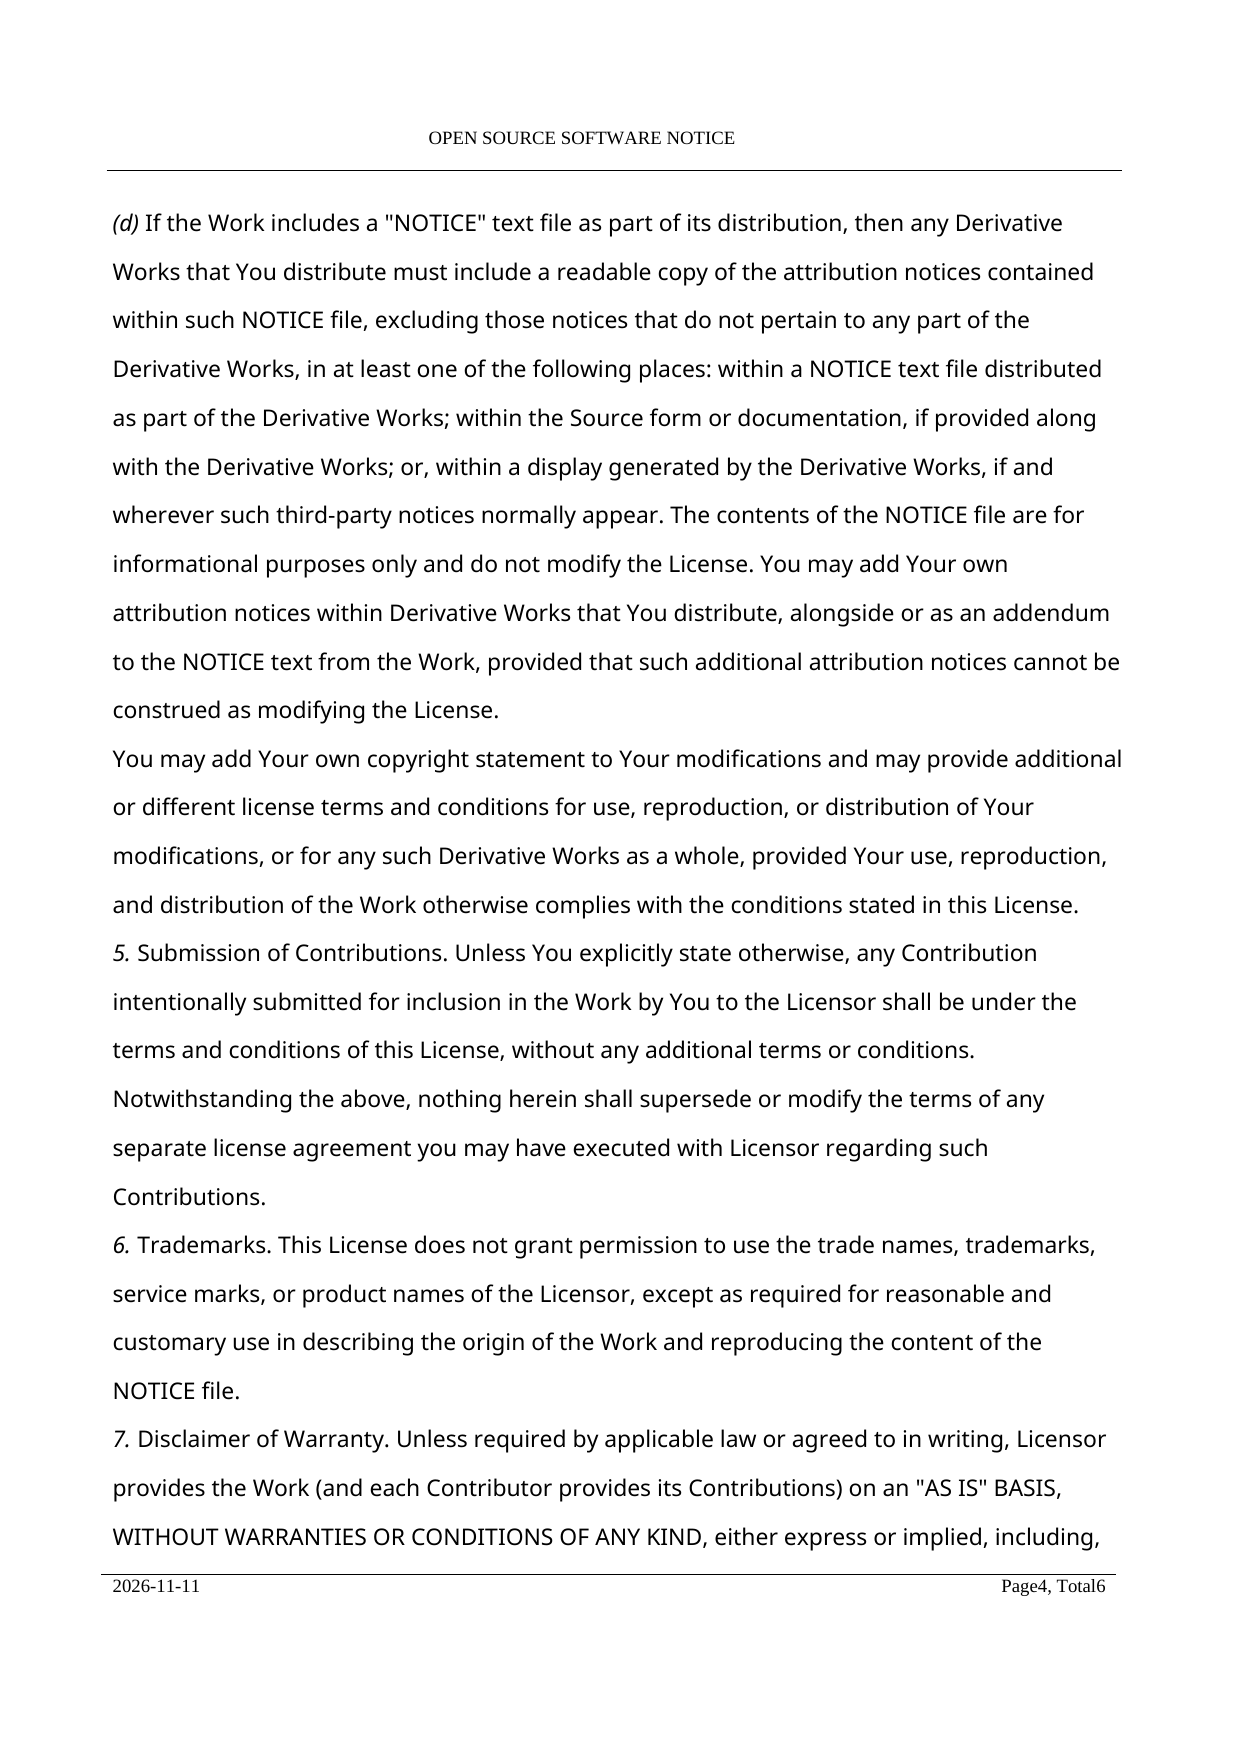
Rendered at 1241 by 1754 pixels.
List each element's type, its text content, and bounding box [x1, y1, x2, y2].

text (d) If the Work includes a "NOTICE" text file as part of its distribution, then any Derivative Works that You distribute must include a readable copy of the attribution notices contained within such NOTICE file, excluding those notices that do not pertain to any part of the Derivative Works, in at least one of the following places: within a NOTICE text file distributed as part of the Derivative Works; within the Source form or documentation, if provided along with the Derivative Works; or, within a display generated by the Derivative Works, if and wherever such third-party notices normally appear. The contents of the NOTICE file are for informational purposes only and do not modify the License. You may add Your own attribution notices within Derivative Works that You distribute, alongside or as an addendum to the NOTICE text from the Work, provided that such additional attribution notices cannot be construed as modifying the License. [112, 206, 1128, 726]
text 5. Submission of Contributions. Unless You explicitly state otherwise, any Contribution intentionally submitted for inclusion in the Work by You to the Licensor shall be under the terms and conditions of this License, without any additional terms or conditions. Notwithstanding the above, nothing herein shall supersede or modify the terms of any separate license agreement you may have executed with Licensor regarding such Contributions. [112, 936, 1128, 1213]
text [112, 1423, 1128, 1553]
text You may add Your own copyright statement to Your modifications and may provide additional or different license terms and conditions for use, reproduction, or distribution of Your modifications, or for any such Derivative Works as a whole, provided Your use, reproduction, and distribution of the Work otherwise complies with the conditions stated in this License. [112, 742, 1128, 921]
text 6. Trademarks. This License does not grant permission to use the trade names, trademarks, service marks, or product names of the Licensor, except as required for reasonable and customary use in describing the origin of the Work and reproducing the content of the NOTICE file. [112, 1228, 1128, 1407]
